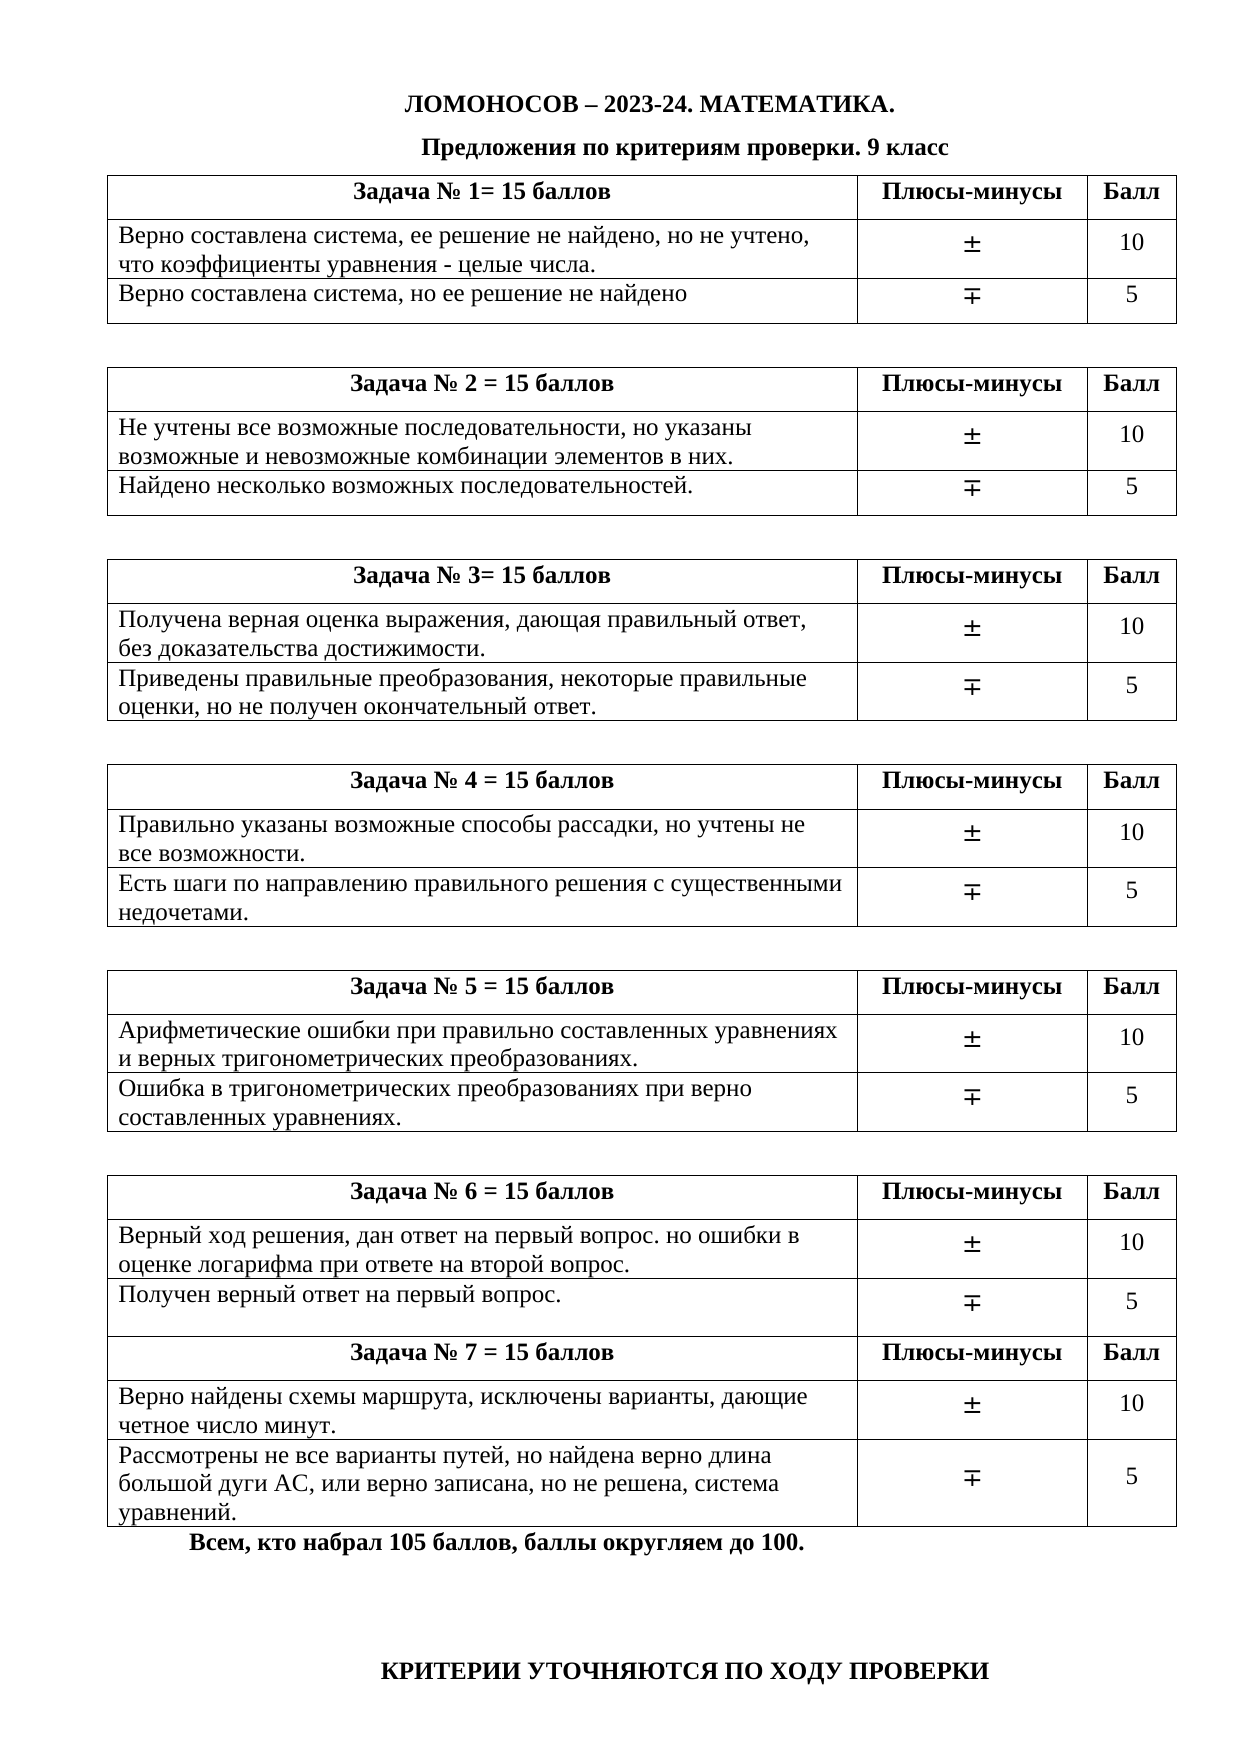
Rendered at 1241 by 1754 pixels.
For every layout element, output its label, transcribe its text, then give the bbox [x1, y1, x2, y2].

table_cell 10 [1088, 412, 1176, 469]
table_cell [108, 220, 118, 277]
table_cell Не учтены все возможные последовательности, но указаны возможные и невозможные комбинации элементов в них. [108, 412, 857, 469]
table_cell 5 [1088, 1073, 1176, 1131]
table_cell ± [858, 1381, 1087, 1439]
table_cell 10 [1088, 1381, 1176, 1439]
text Всем, кто набрал 105 баллов, баллы округляем до 100. [118, 1527, 1181, 1556]
table_cell 10 [1088, 810, 1176, 867]
table_cell ± [858, 412, 1087, 469]
table_cell ∓ [858, 471, 1087, 515]
table_cell Верный ход решения, дан ответ на первый вопрос. но ошибки в оценке логарифма при ответе на второй вопрос. [108, 1220, 857, 1278]
table_header Плюсы-минусы [858, 765, 1087, 808]
table_cell ± [858, 1015, 1087, 1072]
table_header Плюсы-минусы [858, 560, 1087, 603]
table_cell Арифметические ошибки при правильно составленных уравнениях и верных тригонометрических преобразованиях. [108, 1015, 857, 1072]
table_cell 5 [1088, 279, 1176, 323]
table_cell 10 [1088, 1015, 1176, 1072]
table_cell 10 [1088, 220, 1176, 277]
table_header Задача № 3= 15 баллов [108, 560, 857, 603]
table_header Плюсы-минусы [858, 368, 1087, 411]
table_cell ± [858, 220, 1087, 277]
table_header Плюсы-минусы [858, 1176, 1087, 1219]
table_cell 5 [1088, 471, 1176, 515]
table_cell 10 [1088, 1220, 1176, 1278]
table_cell Плюсы-минусы [858, 1337, 1087, 1380]
table_header Плюсы-минусы [858, 971, 1087, 1014]
table_cell Получена верная оценка выражения, дающая правильный ответ, без доказательства достижимости. [108, 604, 857, 662]
table_cell Получен верный ответ на первый вопрос. [108, 1279, 857, 1336]
table_header Балл [1088, 971, 1176, 1014]
table_header Балл [1088, 560, 1176, 603]
table_header Задача № 4 = 15 баллов [108, 765, 857, 808]
table_cell 5 [1088, 868, 1176, 926]
table_cell Верно найдены схемы маршрута, исключены варианты, дающие четное число минут. [108, 1381, 857, 1439]
table_cell Рассмотрены не все варианты путей, но найдена верно длина большой дуги AC, или верно записана, но не решена, система уравнений. [108, 1440, 857, 1526]
table_header Задача № 1= 15 баллов [108, 176, 857, 219]
table_cell Задача № 7 = 15 баллов [108, 1337, 857, 1380]
table_cell Ошибка в тригонометрических преобразованиях при верно составленных уравнениях. [108, 1073, 857, 1131]
table_cell ± [858, 810, 1087, 867]
table_header Балл [1088, 368, 1176, 411]
table_cell Приведены правильные преобразования, некоторые правильные оценки, но не получен окончательный ответ. [108, 663, 857, 720]
table_header Задача № 2 = 15 баллов [108, 368, 857, 411]
table_header Задача № 5 = 15 баллов [108, 971, 857, 1014]
table_header Балл [1088, 1176, 1176, 1219]
table_header Балл [1088, 176, 1176, 219]
table_cell ∓ [858, 1440, 1087, 1526]
table_cell Найдено несколько возможных последовательностей. [108, 471, 857, 515]
table_header Балл [1088, 765, 1176, 808]
text Предложения по критериям проверки. 9 класс [118, 132, 1181, 161]
table_cell ∓ [858, 279, 1087, 323]
table_cell Есть шаги по направлению правильного решения с существенными недочетами. [108, 868, 857, 926]
table_cell 5 [1088, 1440, 1176, 1526]
table_header Задача № 6 = 15 баллов [108, 1176, 857, 1219]
table_cell ∓ [858, 868, 1087, 926]
table_cell 5 [1088, 1279, 1176, 1336]
table_cell 10 [1088, 604, 1176, 662]
table_cell ± [858, 604, 1087, 662]
table_cell ∓ [858, 1073, 1087, 1131]
table_header Плюсы-минусы [858, 176, 1087, 219]
table_cell Правильно указаны возможные способы рассадки, но учтены не все возможности. [108, 810, 857, 867]
table_cell 5 [1088, 663, 1176, 720]
table_cell ± [858, 1220, 1087, 1278]
text КРИТЕРИИ УТОЧНЯЮТСЯ ПО ХОДУ ПРОВЕРКИ [118, 1656, 1181, 1685]
table_cell Балл [1088, 1337, 1176, 1380]
table_cell Верно составлена система, но ее решение не найдено [108, 279, 857, 323]
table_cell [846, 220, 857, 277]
text ЛОМОНОСОВ – 2023-24. МАТЕМАТИКА. [118, 89, 1181, 117]
table_cell ∓ [858, 1279, 1087, 1336]
table_cell ∓ [858, 663, 1087, 720]
